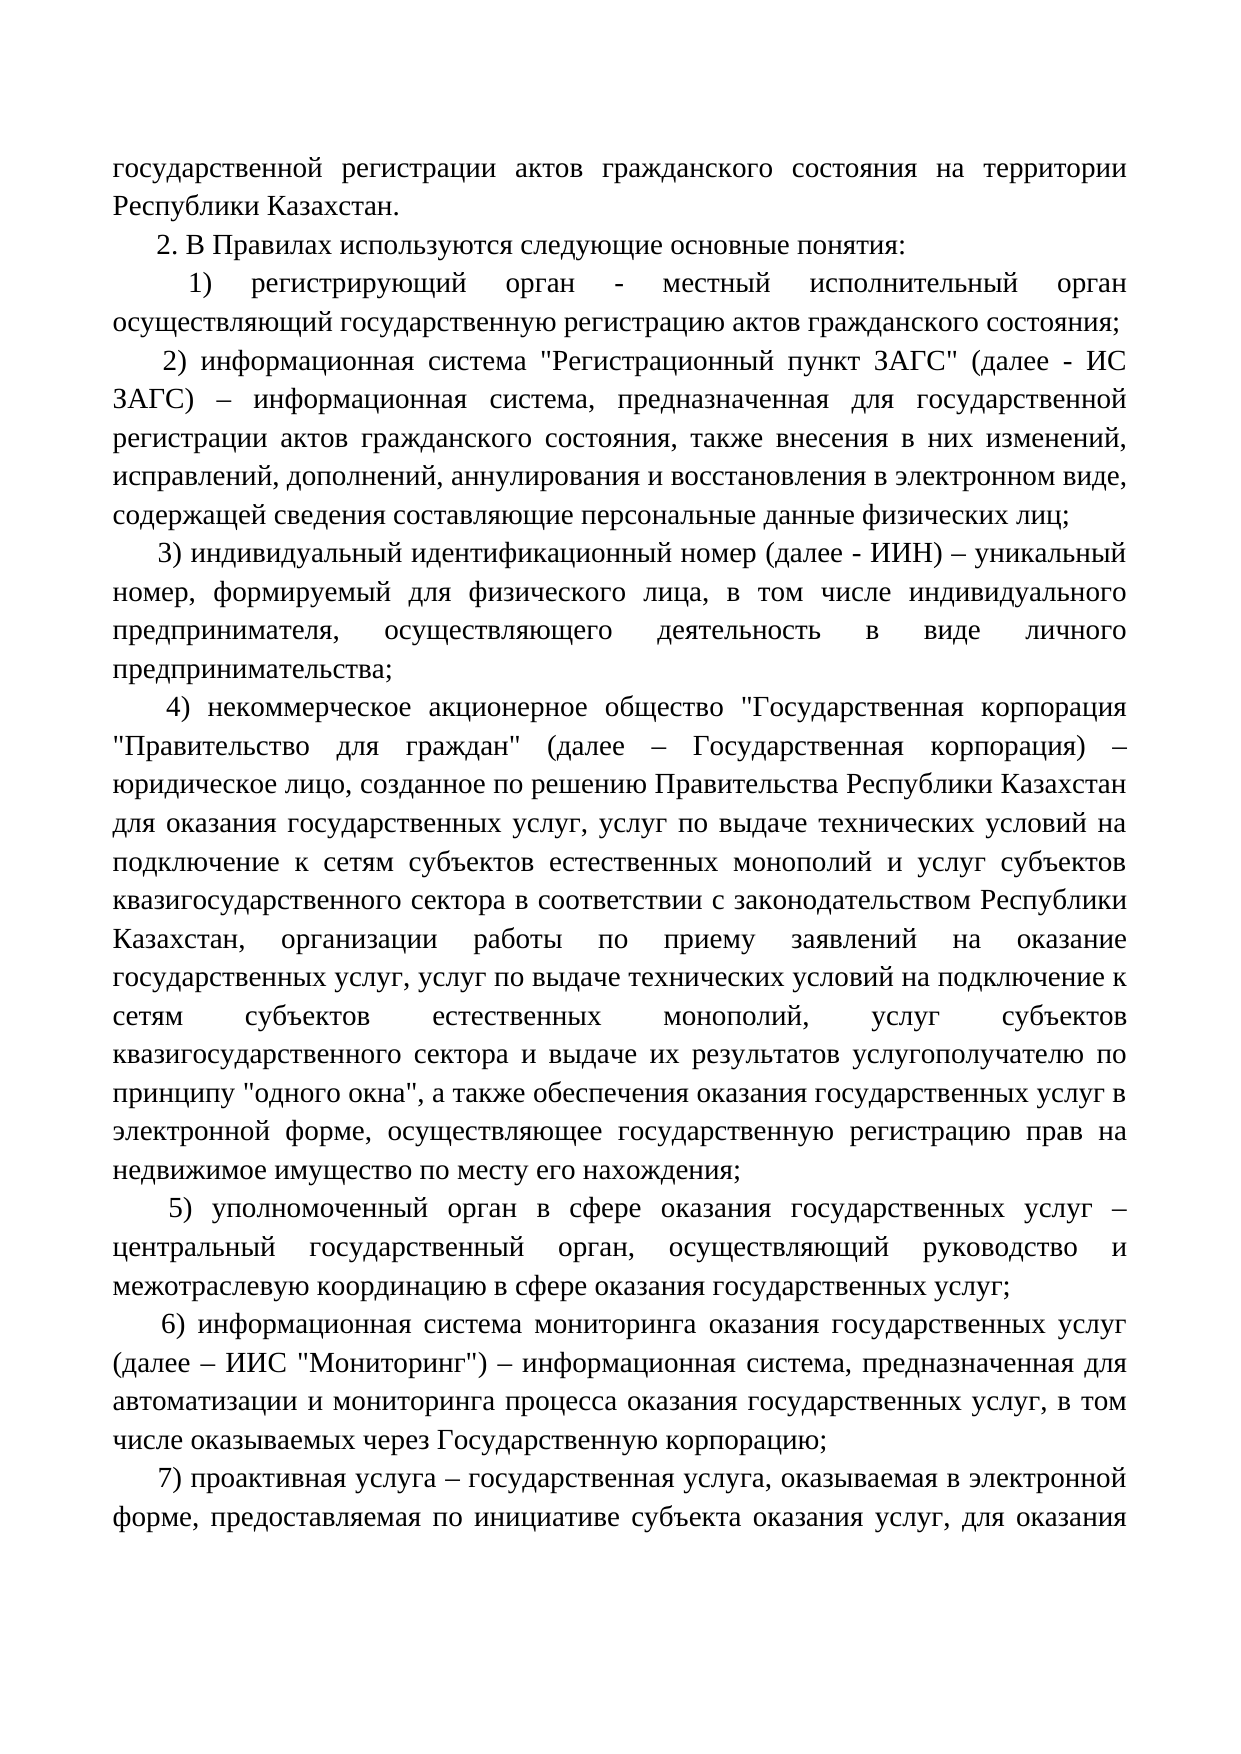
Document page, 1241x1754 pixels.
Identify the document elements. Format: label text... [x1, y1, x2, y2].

text 5) уполномоченный орган в сфере оказания государственных услуг – центральный государственный орган, осуществляющий руководство и межотраслевую координацию в сфере оказания государственных услуг; [112, 1191, 1128, 1301]
text 2. В Правилах используются следующие основные понятия: [112, 227, 1128, 261]
text 3) индивидуальный идентификационный номер (далее - ИИН) – уникальный номер, формируемый для физического лица, в том числе индивидуального предпринимателя, осуществляющего деятельность в виде личного предпринимательства; [112, 535, 1128, 684]
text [112, 1460, 1128, 1532]
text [112, 150, 1128, 222]
text 1) регистрирующий орган - местный исполнительный орган осуществляющий государственную регистрацию актов гражданского состояния; [112, 266, 1128, 338]
text 6) информационная система мониторинга оказания государственных услуг (далее – ИИС "Мониторинг") – информационная система, предназначенная для автоматизации и мониторинга процесса оказания государственных услуг, в том числе оказываемых через Государственную корпорацию; [112, 1306, 1128, 1455]
text 4) некоммерческое акционерное общество "Государственная корпорация "Правительство для граждан" (далее – Государственная корпорация) – юридическое лицо, созданное по решению Правительства Республики Казахстан для оказания государственных услуг, услуг по выдаче технических условий на подключение к сетям субъектов естественных монополий и услуг субъектов квазигосударственного сектора в соответствии с законодательством Республики Казахстан, организации работы по приему заявлений на оказание государственных услуг, услуг по выдаче технических условий на подключение к сетям субъектов естественных монополий, услуг субъектов квазигосударственного сектора и выдаче их результатов услугополучателю по принципу "одного окна", а также обеспечения оказания государственных услуг в электронной форме, осуществляющее государственную регистрацию прав на недвижимое имущество по месту его нахождения; [112, 689, 1128, 1186]
text 2) информационная система "Регистрационный пункт ЗАГС" (далее - ИС ЗАГС) – информационная система, предназначенная для государственной регистрации актов гражданского состояния, также внесения в них изменений, исправлений, дополнений, аннулирования и восстановления в электронном виде, содержащей сведения составляющие персональные данные физических лиц; [112, 343, 1128, 530]
